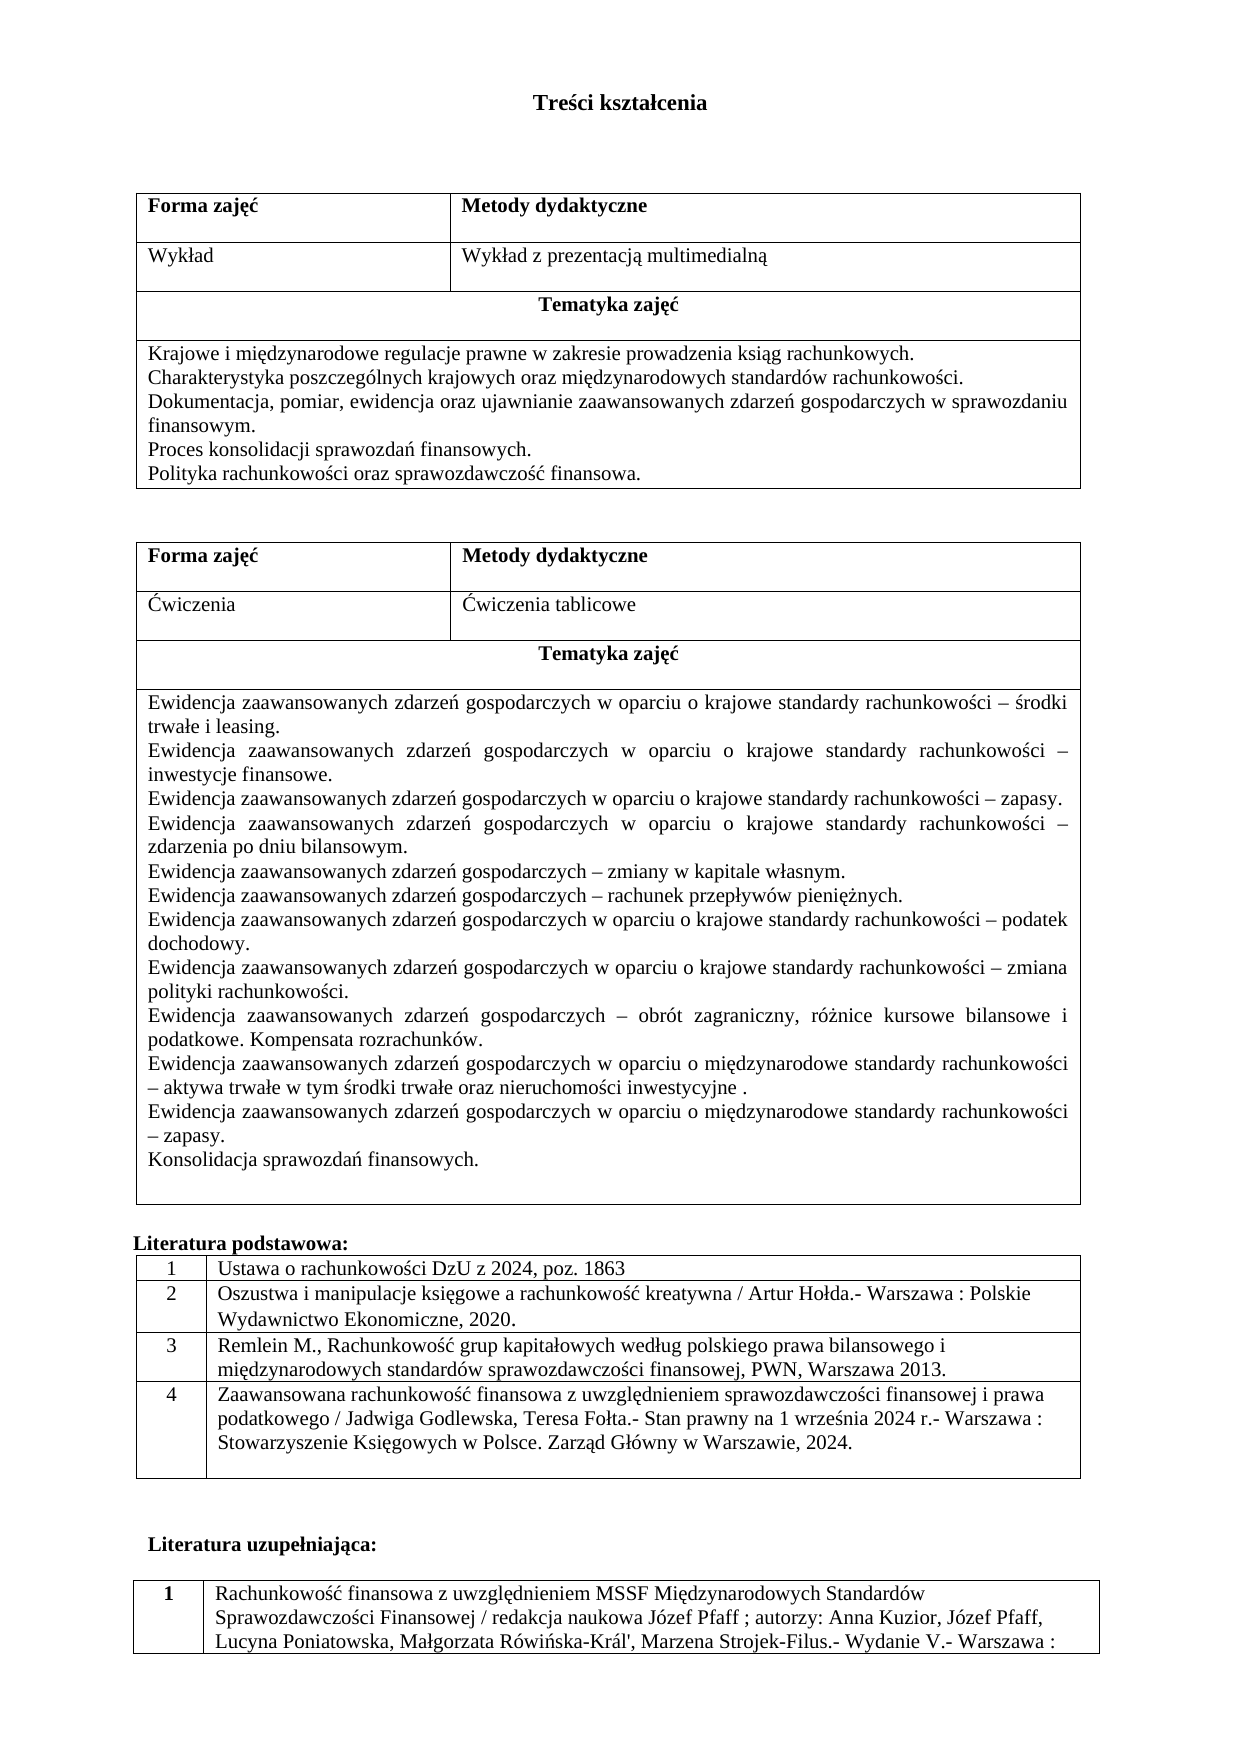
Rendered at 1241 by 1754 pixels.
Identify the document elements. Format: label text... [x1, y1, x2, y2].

text Treści kształcenia [148, 89, 1092, 115]
table_header Forma zajęć [137, 194, 450, 242]
table_cell Remlein M., Rachunkowość grup kapitałowych według polskiego prawa bilansowego i międzynarodowych standardów sprawozdawczości finansowej, PWN, Warszawa 2013. [207, 1333, 1080, 1381]
table_cell Ćwiczenia [137, 592, 450, 640]
table_header Metody dydaktyczne [451, 194, 1080, 242]
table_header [204, 1581, 1099, 1653]
table_header 1 [134, 1581, 203, 1653]
table_cell Tematyka zajęć [137, 641, 1080, 689]
table_header Metody dydaktyczne [451, 543, 1080, 591]
table_cell 3 [137, 1333, 206, 1381]
table_cell Tematyka zajęć [137, 292, 1080, 340]
table_cell Wykład z prezentacją multimedialną [451, 243, 1080, 291]
table_cell Wykład [137, 243, 450, 291]
table_header Forma zajęć [137, 543, 450, 591]
table_cell Ćwiczenia tablicowe [451, 592, 1080, 640]
table_cell Krajowe i międzynarodowe regulacje prawne w zakresie prowadzenia ksiąg rachunkowych. Charakterystyka poszczególnych krajowych oraz międzynarodowych standardów rachunkowości. Dokumentacja, pomiar, ewidencja oraz ujawnianie zaawansowanych zdarzeń gospodarczych w sprawozdaniu finansowym. Proces konsolidacji sprawozdań finansowych. Polityka rachunkowości oraz sprawozdawczość finansowa. [137, 341, 1080, 488]
table_cell Ewidencja zaawansowanych zdarzeń gospodarczych w oparciu o krajowe standardy rachunkowości – środki trwałe i leasing. Ewidencja zaawansowanych zdarzeń gospodarczych w oparciu o krajowe standardy rachunkowości – inwestycje finansowe. Ewidencja zaawansowanych zdarzeń gospodarczych w oparciu o krajowe standardy rachunkowości – zapasy. Ewidencja zaawansowanych zdarzeń gospodarczych w oparciu o krajowe standardy rachunkowości – zdarzenia po dniu bilansowym. Ewidencja zaawansowanych zdarzeń gospodarczych – zmiany w kapitale własnym. Ewidencja zaawansowanych zdarzeń gospodarczych – rachunek przepływów pieniężnych. Ewidencja zaawansowanych zdarzeń gospodarczych w oparciu o krajowe standardy rachunkowości – podatek dochodowy. Ewidencja zaawansowanych zdarzeń gospodarczych w oparciu o krajowe standardy rachunkowości – zmiana polityki rachunkowości. Ewidencja zaawansowanych zdarzeń gospodarczych – obrót zagraniczny, różnice kursowe bilansowe i podatkowe. Kompensata rozrachunków. Ewidencja zaawansowanych zdarzeń gospodarczych w oparciu o międzynarodowe standardy rachunkowości – aktywa trwałe w tym środki trwałe oraz nieruchomości inwestycyjne . Ewidencja zaawansowanych zdarzeń gospodarczych w oparciu o międzynarodowe standardy rachunkowości – zapasy. Konsolidacja sprawozdań finansowych. [137, 690, 1080, 1204]
table_cell Zaawansowana rachunkowość finansowa z uwzględnieniem sprawozdawczości finansowej i prawa podatkowego / Jadwiga Godlewska, Teresa Fołta.- Stan prawny na 1 września 2024 r.- Warszawa : Stowarzyszenie Księgowych w Polsce. Zarząd Główny w Warszawie, 2024. [207, 1382, 1080, 1478]
table_cell 2 [137, 1281, 206, 1332]
table_cell 4 [137, 1382, 206, 1478]
table_header Ustawa o rachunkowości DzU z 2024, poz. 1863 [207, 1256, 1080, 1280]
text Literatura podstawowa: [133, 1231, 1092, 1255]
table_header 1 [137, 1256, 206, 1280]
table_cell Oszustwa i manipulacje księgowe a rachunkowość kreatywna / Artur Hołda.- Warszawa : Polskie Wydawnictwo Ekonomiczne, 2020. [207, 1281, 1080, 1332]
text Literatura uzupełniająca: [148, 1532, 1092, 1556]
